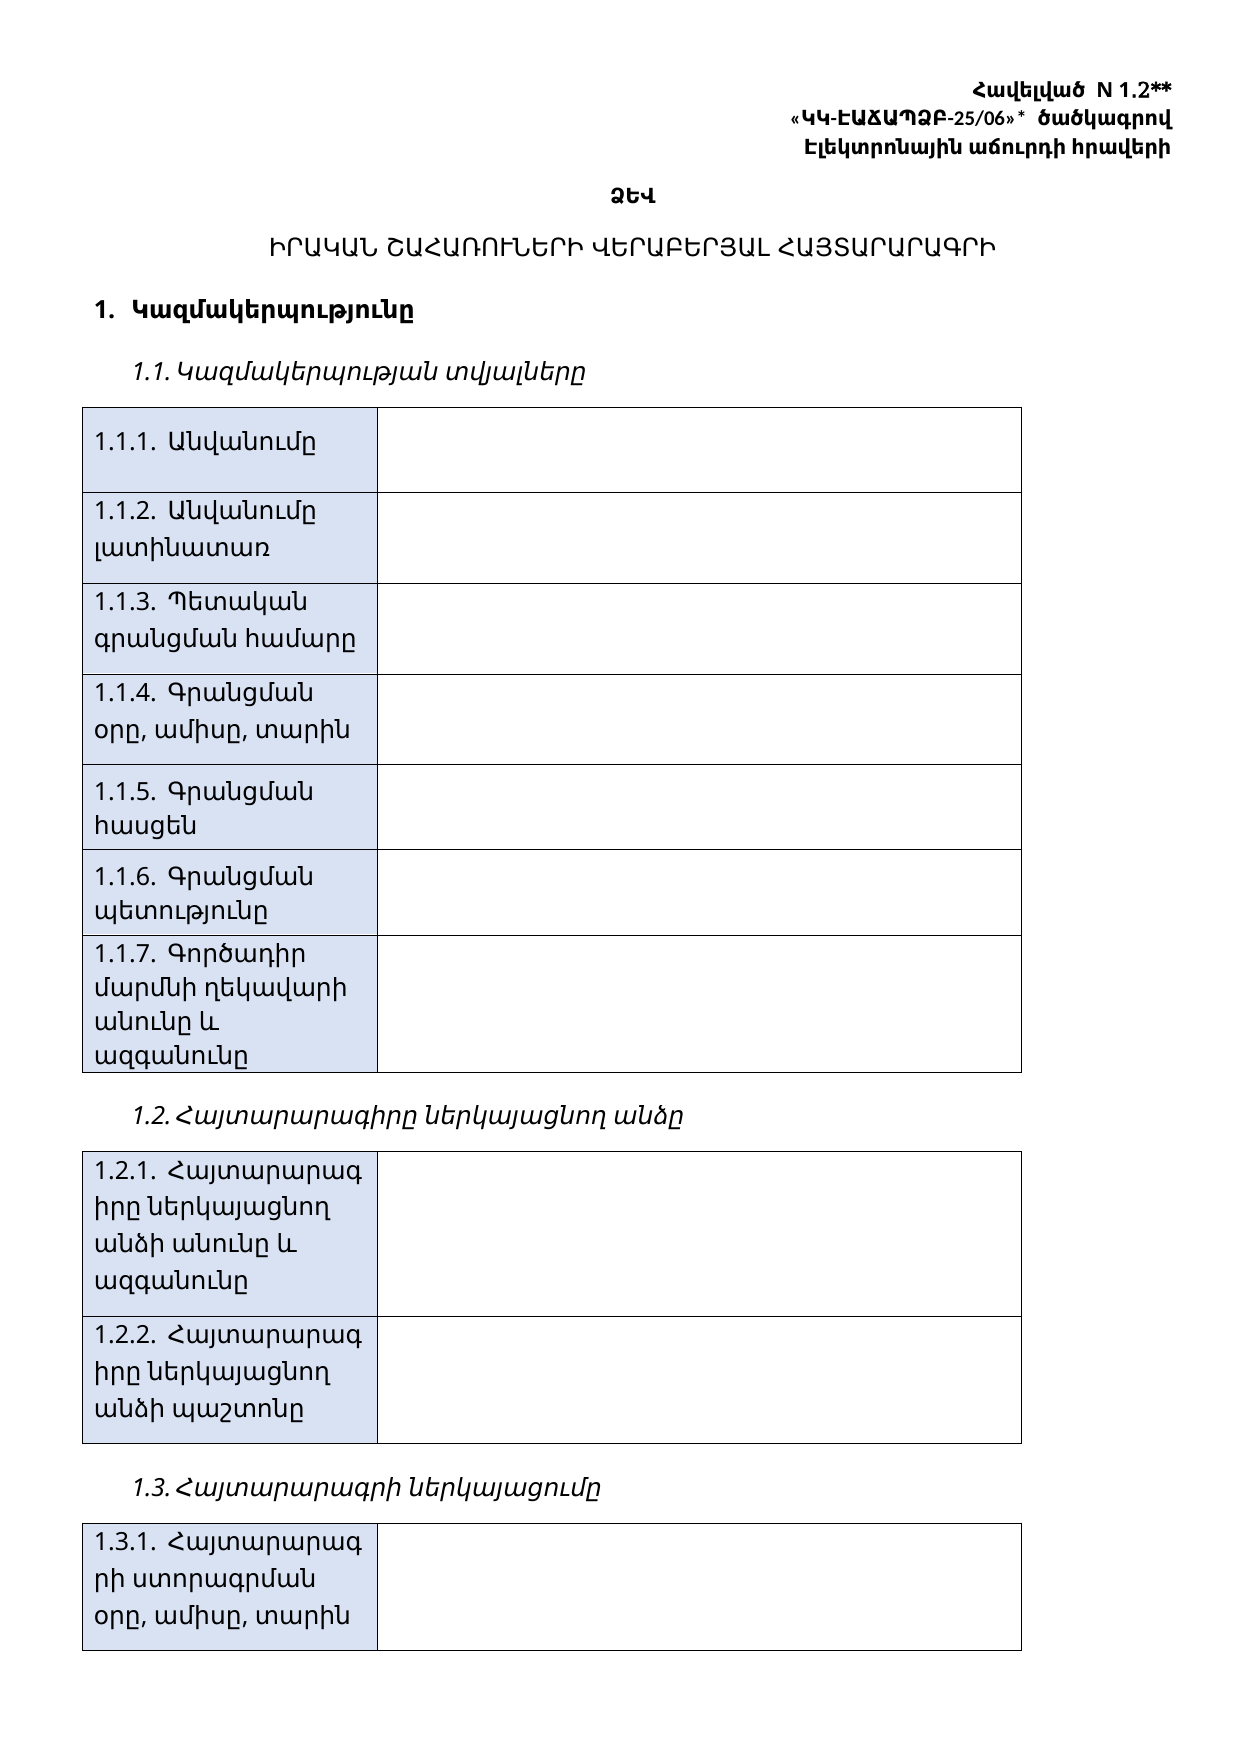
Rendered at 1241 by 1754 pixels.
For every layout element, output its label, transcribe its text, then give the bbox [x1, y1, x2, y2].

table_cell Պետական գրանցման համարը [83, 584, 377, 673]
table_cell [378, 1317, 1021, 1443]
table_cell Գրանցման հասցեն [83, 765, 377, 849]
table_cell [378, 765, 1021, 849]
text ՁԵՎ [94, 184, 1171, 209]
table_cell [378, 936, 1021, 1072]
table_cell Հայտարարագիրը ներկայացնող անձի պաշտոնը [83, 1317, 377, 1443]
table_header Հայտարարագրի ստորագրման օրը, ամիսը, տարին [83, 1524, 377, 1650]
table_header Հայտարարագիրը ներկայացնող անձի անունը և ազգանունը [83, 1152, 377, 1316]
list Կազմակերպության տվյալները [131, 353, 1171, 387]
text Էլեկտրոնային աճուրդի հրավերի [94, 132, 1171, 160]
text «ԿԿ-ԷԱՃԱՊՁԲ-25/06»* ծածկագրով [94, 103, 1171, 132]
table_cell Գրանցման պետությունը [83, 850, 377, 934]
table_header Անվանումը [83, 408, 377, 492]
list Հայտարարագրի ներկայացումը [131, 1469, 1171, 1503]
table_cell [378, 850, 1021, 934]
table_header [378, 1152, 1021, 1316]
text Հավելված N 1․2** [94, 75, 1171, 103]
text ԻՐԱԿԱՆ ՇԱՀԱՌՈՒՆԵՐԻ ՎԵՐԱԲԵՐՅԱԼ ՀԱՅՏԱՐԱՐԱԳՐԻ [94, 233, 1171, 262]
table_header [378, 408, 1021, 492]
table_cell Անվանումը լատինատառ [83, 493, 377, 583]
table_cell Գրանցման օրը, ամիսը, տարին [83, 675, 377, 764]
list Կազմակերպությունը [94, 291, 1171, 326]
table_cell [378, 675, 1021, 764]
table_cell [378, 493, 1021, 583]
table_header [378, 1524, 1021, 1650]
table_cell [378, 584, 1021, 673]
table_cell Գործադիր մարմնի ղեկավարի անունը և ազգանունը [83, 936, 377, 1072]
list Հայտարարագիրը ներկայացնող անձը [131, 1098, 1171, 1132]
